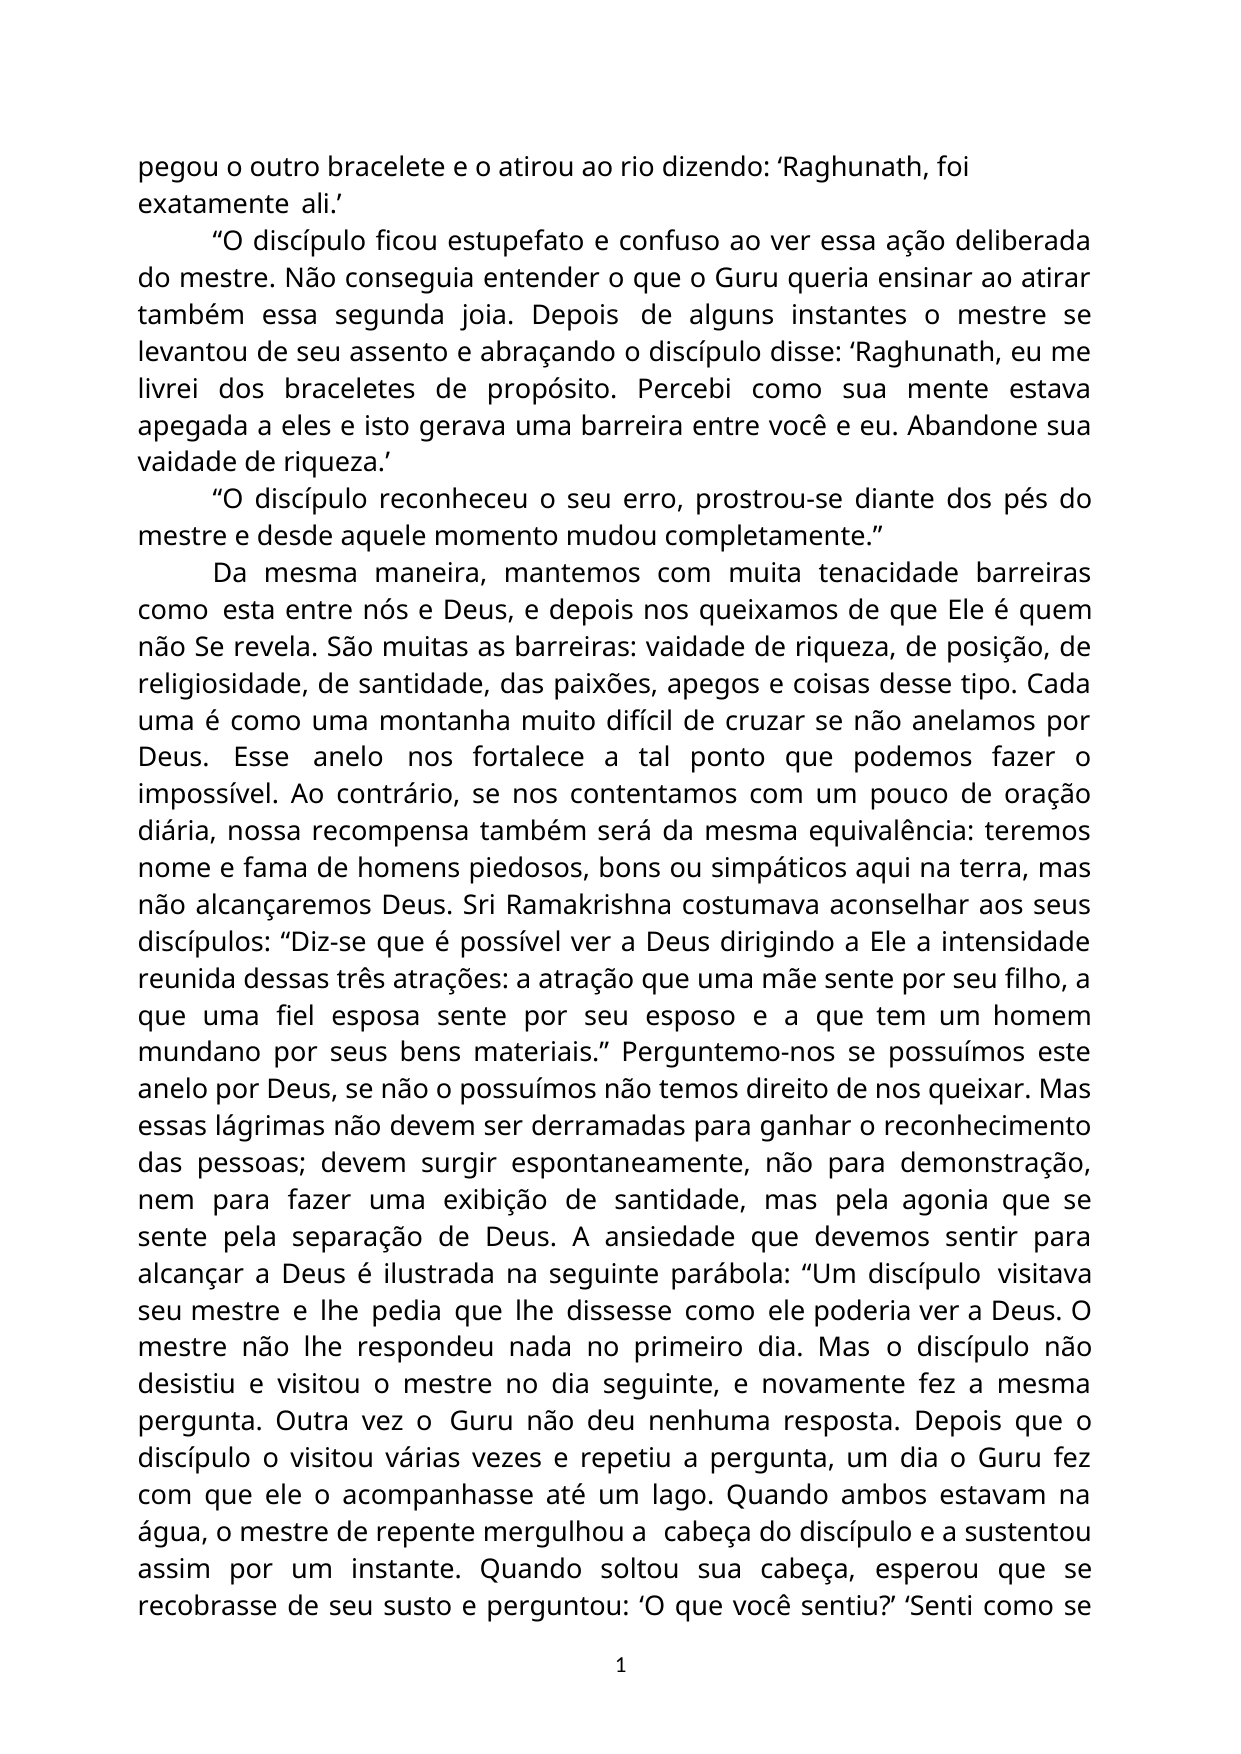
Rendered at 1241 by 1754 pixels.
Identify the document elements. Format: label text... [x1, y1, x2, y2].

text “O discípulo ficou estupefato e confuso ao ver essa ação deliberada do mestre. Não conseguia entender o que o Guru queria ensinar ao atirar também essa segunda joia. Depois de alguns instantes o mestre se levantou de seu assento e abraçando o discípulo disse: ‘Raghunath, eu me livrei dos braceletes de propósito. Percebi como sua mente estava apegada a eles e isto gerava uma barreira entre você e eu. Abandone sua vaidade de riqueza.’ [137, 222, 1092, 480]
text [137, 553, 1092, 1623]
text pegou o outro bracelete e o atirou ao rio dizendo: ‘Raghunath, foi exatamente ali.’ [137, 148, 1104, 222]
text “O discípulo reconheceu o seu erro, prostrou-se diante dos pés do mestre e desde aquele momento mudou completamente.” [137, 480, 1092, 553]
